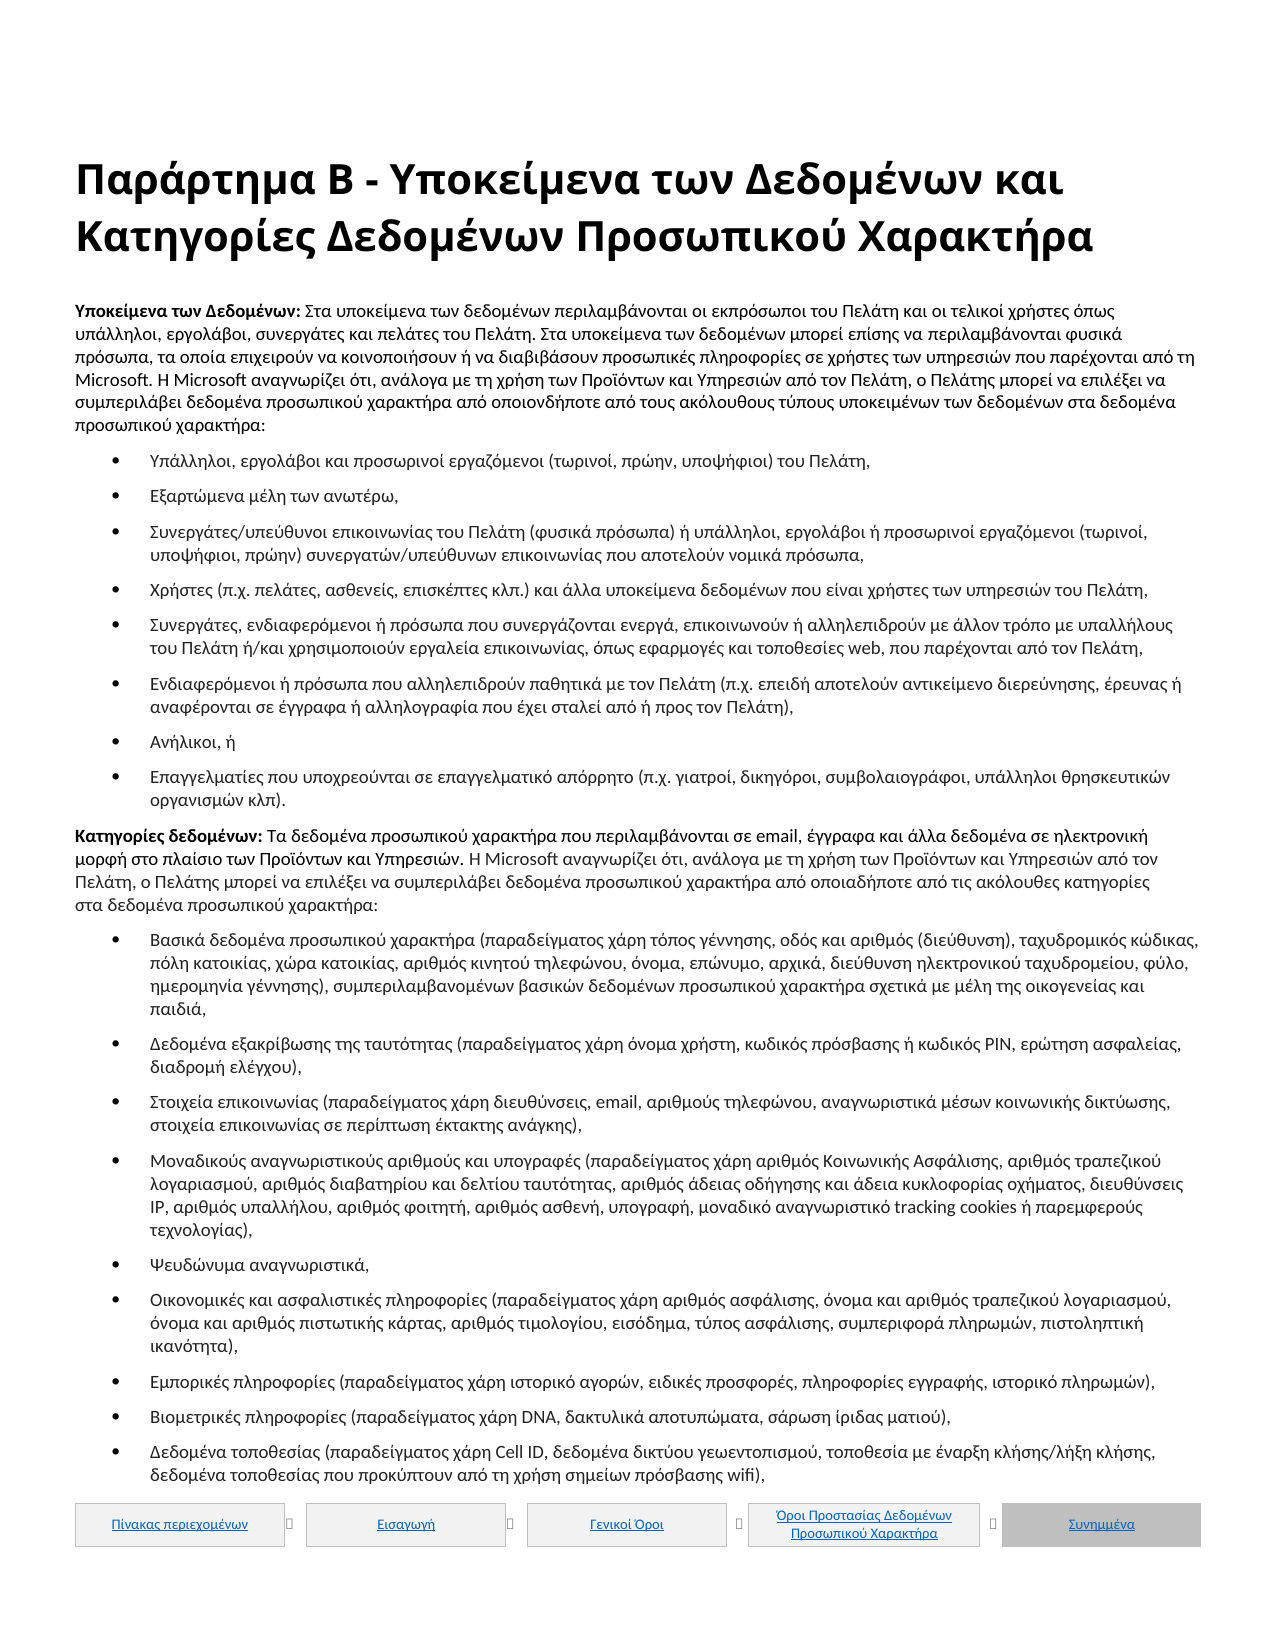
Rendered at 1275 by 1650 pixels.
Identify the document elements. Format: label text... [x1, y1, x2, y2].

list Χρήστες (π.χ. πελάτες, ασθενείς, επισκέπτες κλπ.) και άλλα υποκείμενα δεδομένων που είναι χρήστες των υπηρεσιών του Πελάτη, [112, 578, 1200, 601]
list Βασικά δεδομένα προσωπικού χαρακτήρα (παραδείγματος χάρη τόπος γέννησης, οδός και αριθμός (διεύθυνση), ταχυδρομικός κώδικας, πόλη κατοικίας, χώρα κατοικίας, αριθμός κινητού τηλεφώνου, όνομα, επώνυμο, αρχικά, διεύθυνση ηλεκτρονικού ταχυδρομείου, φύλο, ημερομηνία γέννησης), συμπεριλαμβανομένων βασικών δεδομένων προσωπικού χαρακτήρα σχετικά με μέλη της οικογενείας και παιδιά, [112, 928, 1200, 1020]
list Ανήλικοι, ή [112, 730, 1200, 753]
subtitle Παράρτημα Β - Υποκείμενα των Δεδομένων και Κατηγορίες Δεδομένων Προσωπικού Χαρακτήρα [75, 150, 1200, 263]
list Υπάλληλοι, εργολάβοι και προσωρινοί εργαζόμενοι (τωρινοί, πρώην, υποψήφιοι) του Πελάτη, [112, 449, 1200, 472]
list Βιομετρικές πληροφορίες (παραδείγματος χάρη DNA, δακτυλικά αποτυπώματα, σάρωση ίριδας ματιού), [112, 1405, 1200, 1428]
list Οικονομικές και ασφαλιστικές πληροφορίες (παραδείγματος χάρη αριθμός ασφάλισης, όνομα και αριθμός τραπεζικού λογαριασμού, όνομα και αριθμός πιστωτικής κάρτας, αριθμός τιμολογίου, εισόδημα, τύπος ασφάλισης, συμπεριφορά πληρωμών, πιστοληπτική ικανότητα), [112, 1288, 1200, 1357]
list Εμπορικές πληροφορίες (παραδείγματος χάρη ιστορικό αγορών, ειδικές προσφορές, πληροφορίες εγγραφής, ιστορικό πληρωμών), [112, 1370, 1200, 1393]
list Υποκείμενα των Δεδομένων: Στα υποκείμενα των δεδομένων περιλαμβάνονται οι εκπρόσωποι του Πελάτη και οι τελικοί χρήστες όπως υπάλληλοι, εργολάβοι, συνεργάτες και πελάτες του Πελάτη. Στα υποκείμενα των δεδομένων μπορεί επίσης να περιλαμβάνονται φυσικά πρόσωπα, τα οποία επιχειρούν να κοινοποιήσουν ή να διαβιβάσουν προσωπικές πληροφορίες σε χρήστες των υπηρεσιών που παρέχονται από τη Microsoft. Η Microsoft αναγνωρίζει ότι, ανάλογα με τη χρήση των Προϊόντων και Υπηρεσιών από τον Πελάτη, ο Πελάτης μπορεί να επιλέξει να συμπεριλάβει δεδομένα προσωπικού χαρακτήρα από οποιονδήποτε από τους ακόλουθους τύπους υποκειμένων των δεδομένων στα δεδομένα προσωπικού χαρακτήρα: [75, 299, 1200, 436]
list Δεδομένα τοποθεσίας (παραδείγματος χάρη Cell ID, δεδομένα δικτύου γεωεντοπισμού, τοποθεσία με έναρξη κλήσης/λήξη κλήσης, δεδομένα τοποθεσίας που προκύπτουν από τη χρήση σημείων πρόσβασης wifi), [112, 1441, 1200, 1486]
list Εξαρτώμενα μέλη των ανωτέρω, [112, 484, 1200, 507]
list Συνεργάτες/υπεύθυνοι επικοινωνίας του Πελάτη (φυσικά πρόσωπα) ή υπάλληλοι, εργολάβοι ή προσωρινοί εργαζόμενοι (τωρινοί, υποψήφιοι, πρώην) συνεργατών/υπεύθυνων επικοινωνίας που αποτελούν νομικά πρόσωπα, [112, 520, 1200, 566]
list Δεδομένα εξακρίβωσης της ταυτότητας (παραδείγματος χάρη όνομα χρήστη, κωδικός πρόσβασης ή κωδικός ΡΙΝ, ερώτηση ασφαλείας, διαδρομή ελέγχου), [112, 1032, 1200, 1078]
list Ενδιαφερόμενοι ή πρόσωπα που αλληλεπιδρούν παθητικά με τον Πελάτη (π.χ. επειδή αποτελούν αντικείμενο διερεύνησης, έρευνας ή αναφέρονται σε έγγραφα ή αλληλογραφία που έχει σταλεί από ή προς τον Πελάτη), [112, 672, 1200, 718]
list Επαγγελματίες που υποχρεούνται σε επαγγελματικό απόρρητο (π.χ. γιατροί, δικηγόροι, συμβολαιογράφοι, υπάλληλοι θρησκευτικών οργανισμών κλπ). [112, 766, 1200, 811]
list Συνεργάτες, ενδιαφερόμενοι ή πρόσωπα που συνεργάζονται ενεργά, επικοινωνούν ή αλληλεπιδρούν με άλλον τρόπο με υπαλλήλους του Πελάτη ή/και χρησιμοποιούν εργαλεία επικοινωνίας, όπως εφαρμογές και τοποθεσίες web, που παρέχονται από τον Πελάτη, [112, 613, 1200, 659]
list Ψευδώνυμα αναγνωριστικά, [112, 1253, 1200, 1276]
list Κατηγορίες δεδομένων: Τα δεδομένα προσωπικού χαρακτήρα που περιλαμβάνονται σε email, έγγραφα και άλλα δεδομένα σε ηλεκτρονική μορφή στο πλαίσιο των Προϊόντων και Υπηρεσιών. Η Microsoft αναγνωρίζει ότι, ανάλογα με τη χρήση των Προϊόντων και Υπηρεσιών από τον Πελάτη, ο Πελάτης μπορεί να επιλέξει να συμπεριλάβει δεδομένα προσωπικού χαρακτήρα από οποιαδήποτε από τις ακόλουθες κατηγορίες στα δεδομένα προσωπικού χαρακτήρα: [75, 824, 1200, 916]
list Στοιχεία επικοινωνίας (παραδείγματος χάρη διευθύνσεις, email, αριθμούς τηλεφώνου, αναγνωριστικά μέσων κοινωνικής δικτύωσης, στοιχεία επικοινωνίας σε περίπτωση έκτακτης ανάγκης), [112, 1091, 1200, 1136]
list Μοναδικούς αναγνωριστικούς αριθμούς και υπογραφές (παραδείγματος χάρη αριθμός Κοινωνικής Ασφάλισης, αριθμός τραπεζικού λογαριασμού, αριθμός διαβατηρίου και δελτίου ταυτότητας, αριθμός άδειας οδήγησης και άδεια κυκλοφορίας οχήματος, διευθύνσεις IP, αριθμός υπαλλήλου, αριθμός φοιτητή, αριθμός ασθενή, υπογραφή, μοναδικό αναγνωριστικό tracking cookies ή παρεμφερούς τεχνολογίας), [112, 1149, 1200, 1241]
